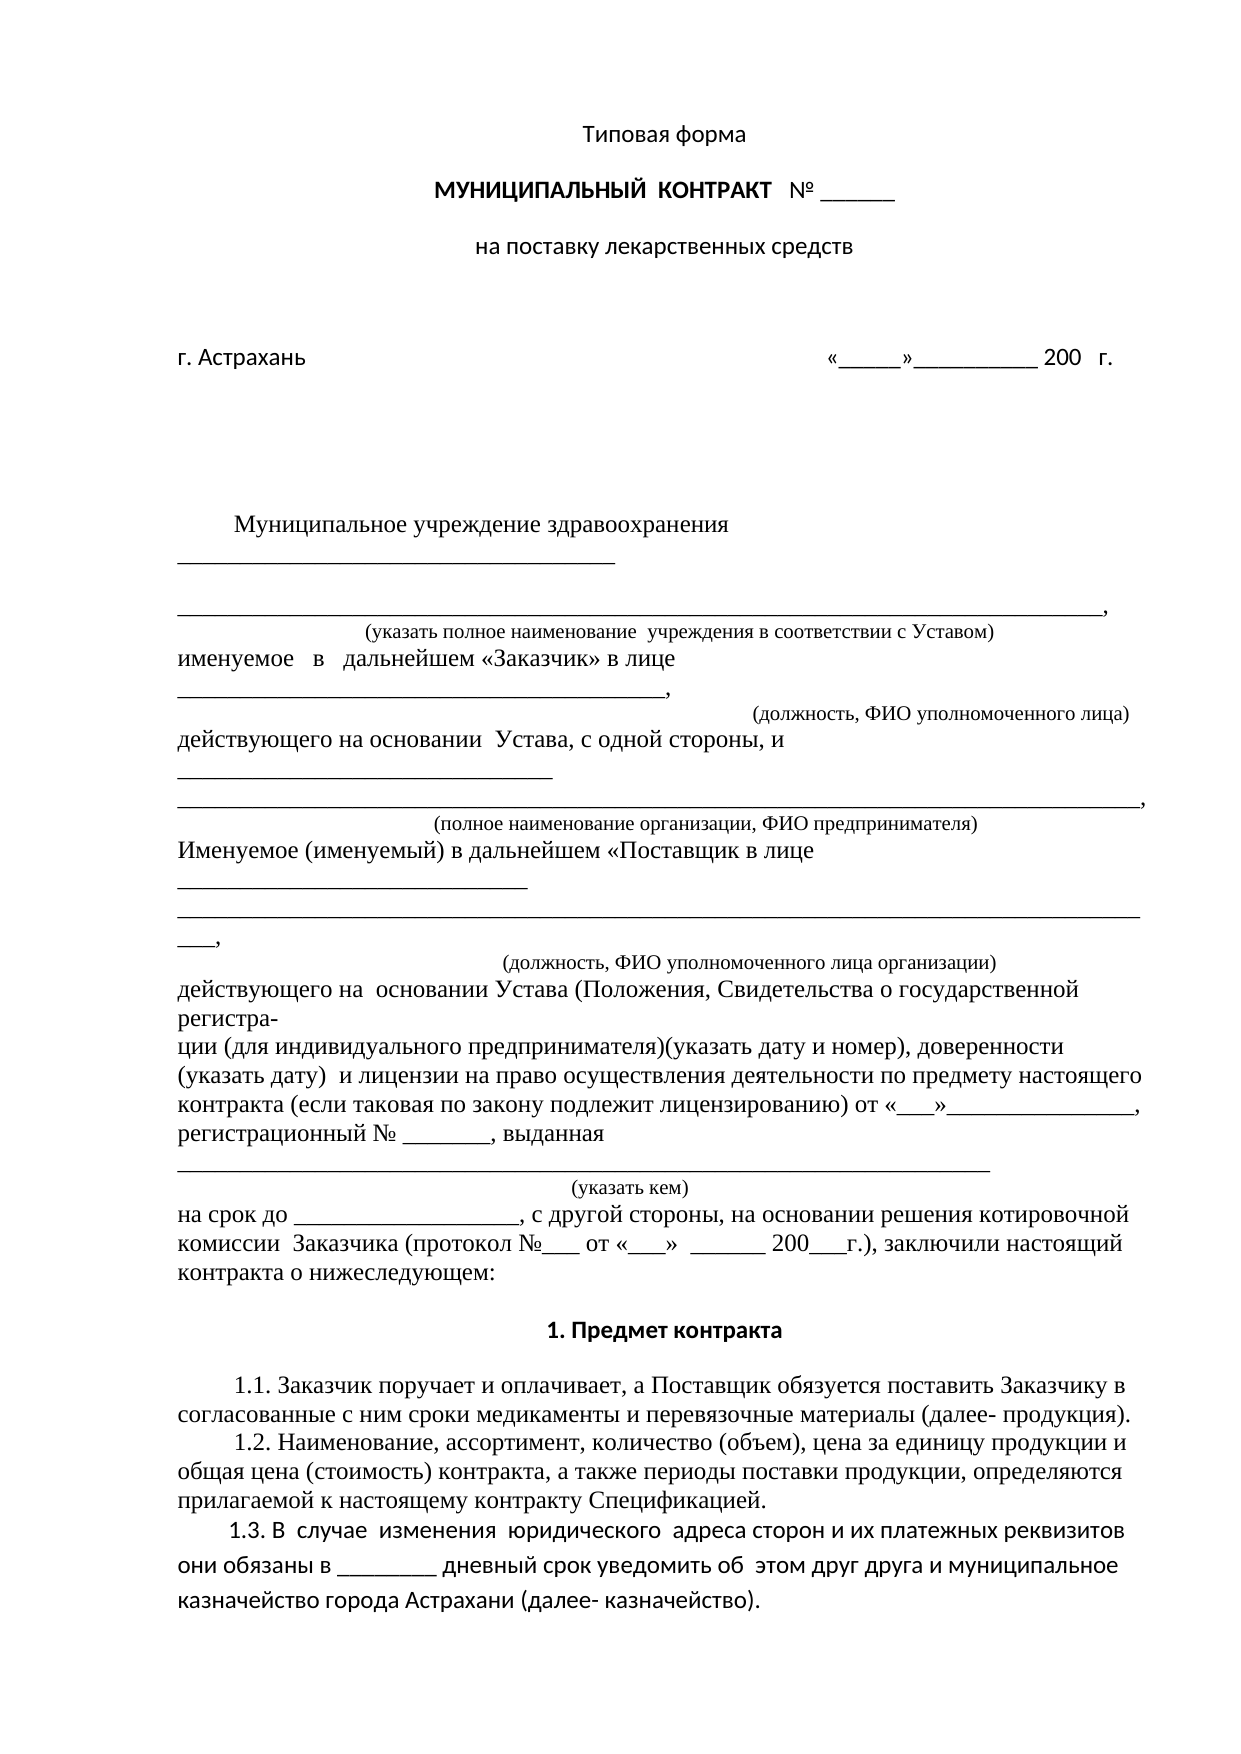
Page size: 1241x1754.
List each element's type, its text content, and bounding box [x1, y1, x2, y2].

text __________________________________________________________________________, [177, 566, 1152, 619]
text (указать кем) [177, 1175, 1152, 1199]
text (указать полное наименование учреждения в соответствии с Уставом) [177, 619, 1152, 643]
text 1.1. Заказчик поручает и оплачивает, а Поставщик обязуется поставить Заказчику в согласованные с ним сроки медикаменты и перевязочные материалы (далее- продукция). [177, 1370, 1152, 1427]
text 1. Предмет контракта [177, 1314, 1152, 1345]
text (должность, ФИО уполномоченного лица организации) [177, 950, 1152, 974]
text ции (для индивидуального предпринимателя)(указать дату и номер), доверенности (указать дату) и лицензии на право осуществления деятельности по предмету настоящего контракта (если таковая по закону подлежит лицензированию) от «___»_______________, регистрационный № _______, выданная _________________________________________________________________ [177, 1031, 1152, 1175]
text Именуемое (именуемый) в дальнейшем «Поставщик в лице ____________________________ ________________________________________________________________________________, [177, 835, 1152, 950]
text действующего на основании Устава, с одной стороны, и ______________________________ [177, 724, 1152, 782]
text действующего на основании Устава (Положения, Свидетельства о государственной регистра- [177, 974, 1152, 1031]
text Муниципальное учреждение здравоохранения ___________________________________ [177, 509, 1152, 566]
text (полное наименование организации, ФИО предпринимателя) [177, 811, 1152, 835]
text г. Астрахань «_____»__________ 200 г. [177, 341, 1152, 372]
text Типовая форма [177, 118, 1152, 149]
text (должность, ФИО уполномоченного лица) [177, 700, 1152, 724]
text МУНИЦИПАЛЬНЫЙ КОНТРАКТ № ______ [177, 174, 1152, 204]
text 1.3. В случае изменения юридического адреса сторон и их платежных реквизитов они обязаны в ________ дневный срок уведомить об этом друг друга и муниципальное казначейство города Астрахани (далее- казначейство). [177, 1514, 1152, 1614]
text именуемое в дальнейшем «Заказчик» в лице _______________________________________, [177, 643, 1152, 700]
text на срок до __________________, с другой стороны, на основании решения котировочной комиссии Заказчика (протокол №___ от «___» ______ 200___г.), заключили настоящий контракта о нижеследующем: [177, 1199, 1152, 1285]
text 1.2. Наименование, ассортимент, количество (объем), цена за единицу продукции и общая цена (стоимость) контракта, а также периоды поставки продукции, определяются прилагаемой к настоящему контракту Спецификацией. [177, 1427, 1152, 1514]
text _____________________________________________________________________________, [177, 782, 1152, 811]
text на поставку лекарственных средств [177, 230, 1152, 260]
